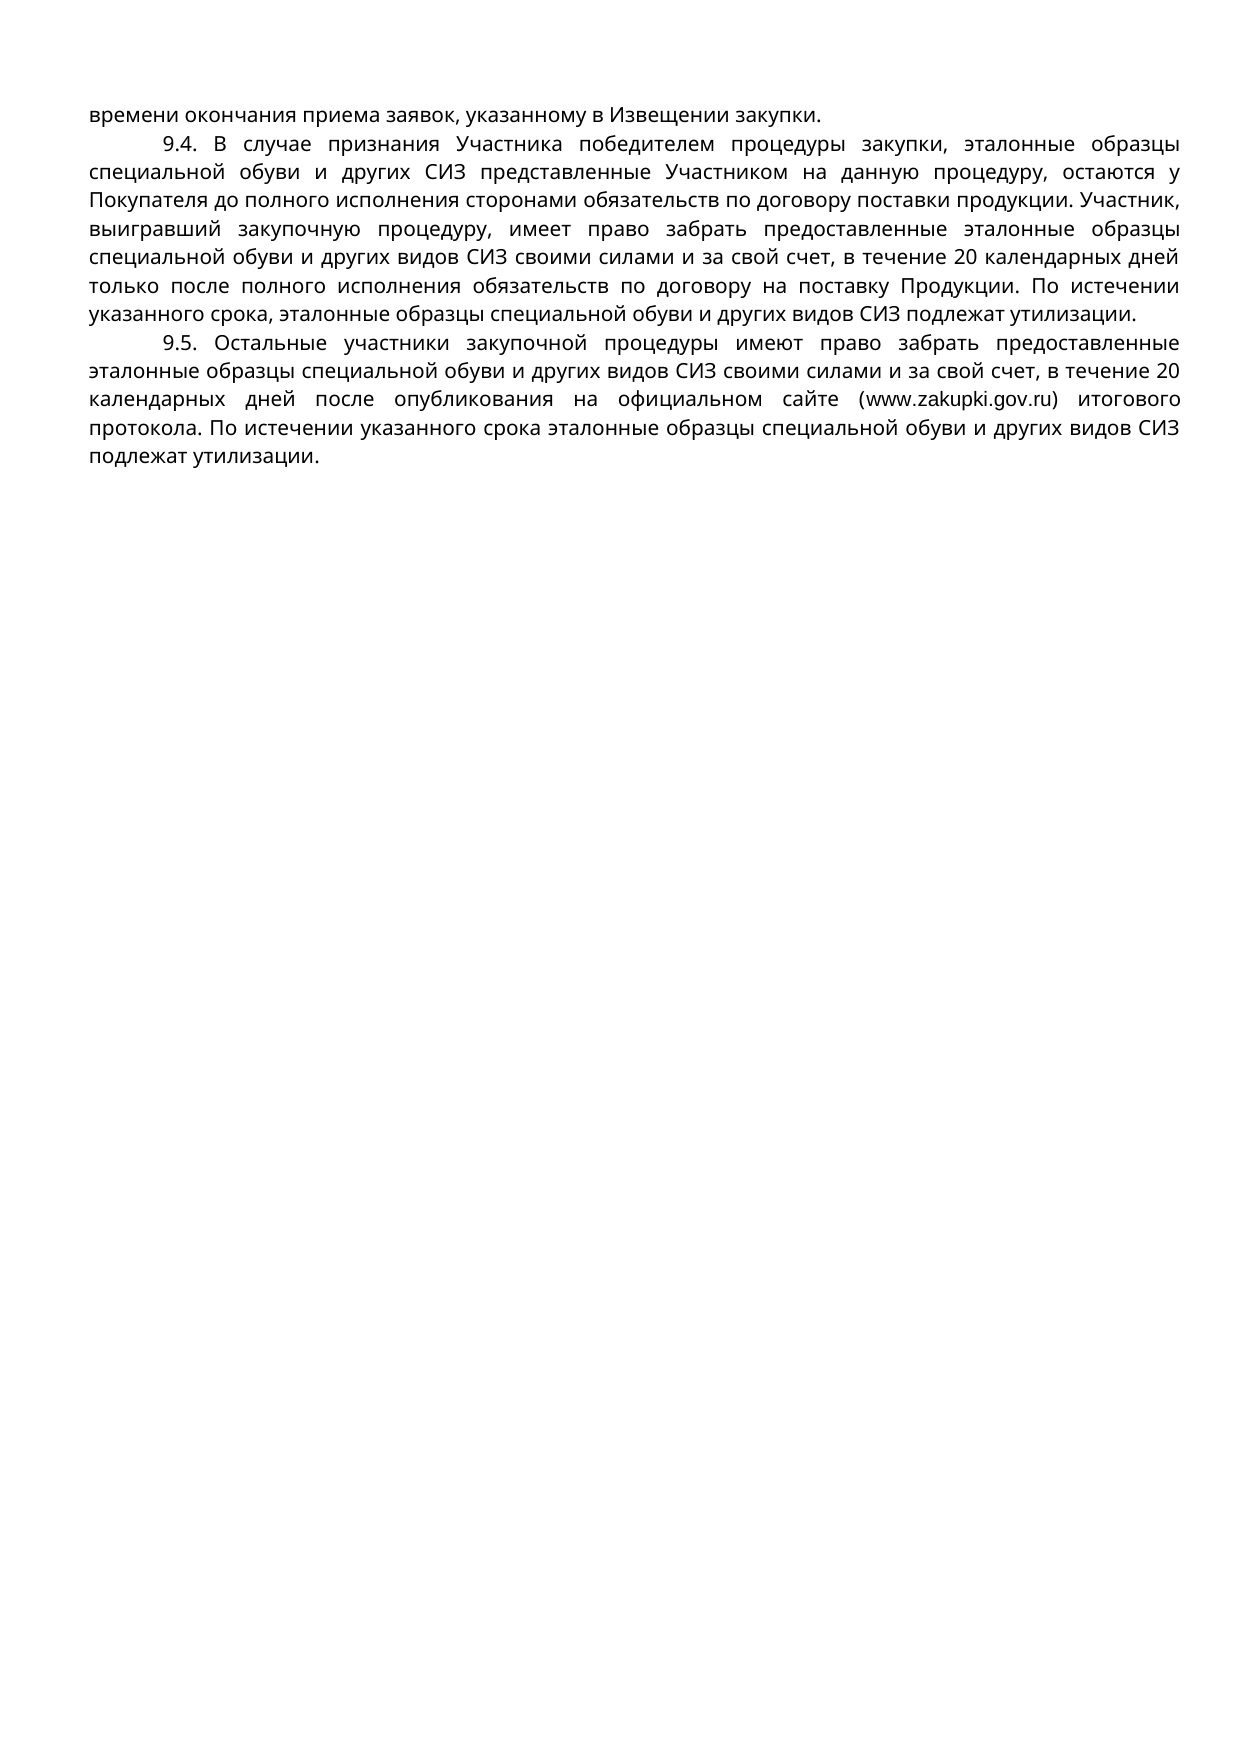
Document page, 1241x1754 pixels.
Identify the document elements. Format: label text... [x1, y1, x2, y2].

text 9.4. В случае признания Участника победителем процедуры закупки, эталонные образцы специальной обуви и других СИЗ представленные Участником на данную процедуру, остаются у Покупателя до полного исполнения сторонами обязательств по договору поставки продукции. Участник, выигравший закупочную процедуру, имеет право забрать предоставленные эталонные образцы специальной обуви и других видов СИЗ своими силами и за свой счет, в течение 20 календарных дней только после полного исполнения обязательств по договору на поставку Продукции. По истечении указанного срока, эталонные образцы специальной обуви и других видов СИЗ подлежат утилизации. [89, 129, 1181, 328]
text 9.5. Остальные участники закупочной процедуры имеют право забрать предоставленные эталонные образцы специальной обуви и других видов СИЗ своими силами и за свой счет, в течение 20 календарных дней после опубликования на официальном сайте (www.zakupki.gov.ru) итогового протокола. По истечении указанного срока эталонные образцы специальной обуви и других видов СИЗ подлежат утилизации. [89, 328, 1181, 470]
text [89, 100, 1181, 129]
